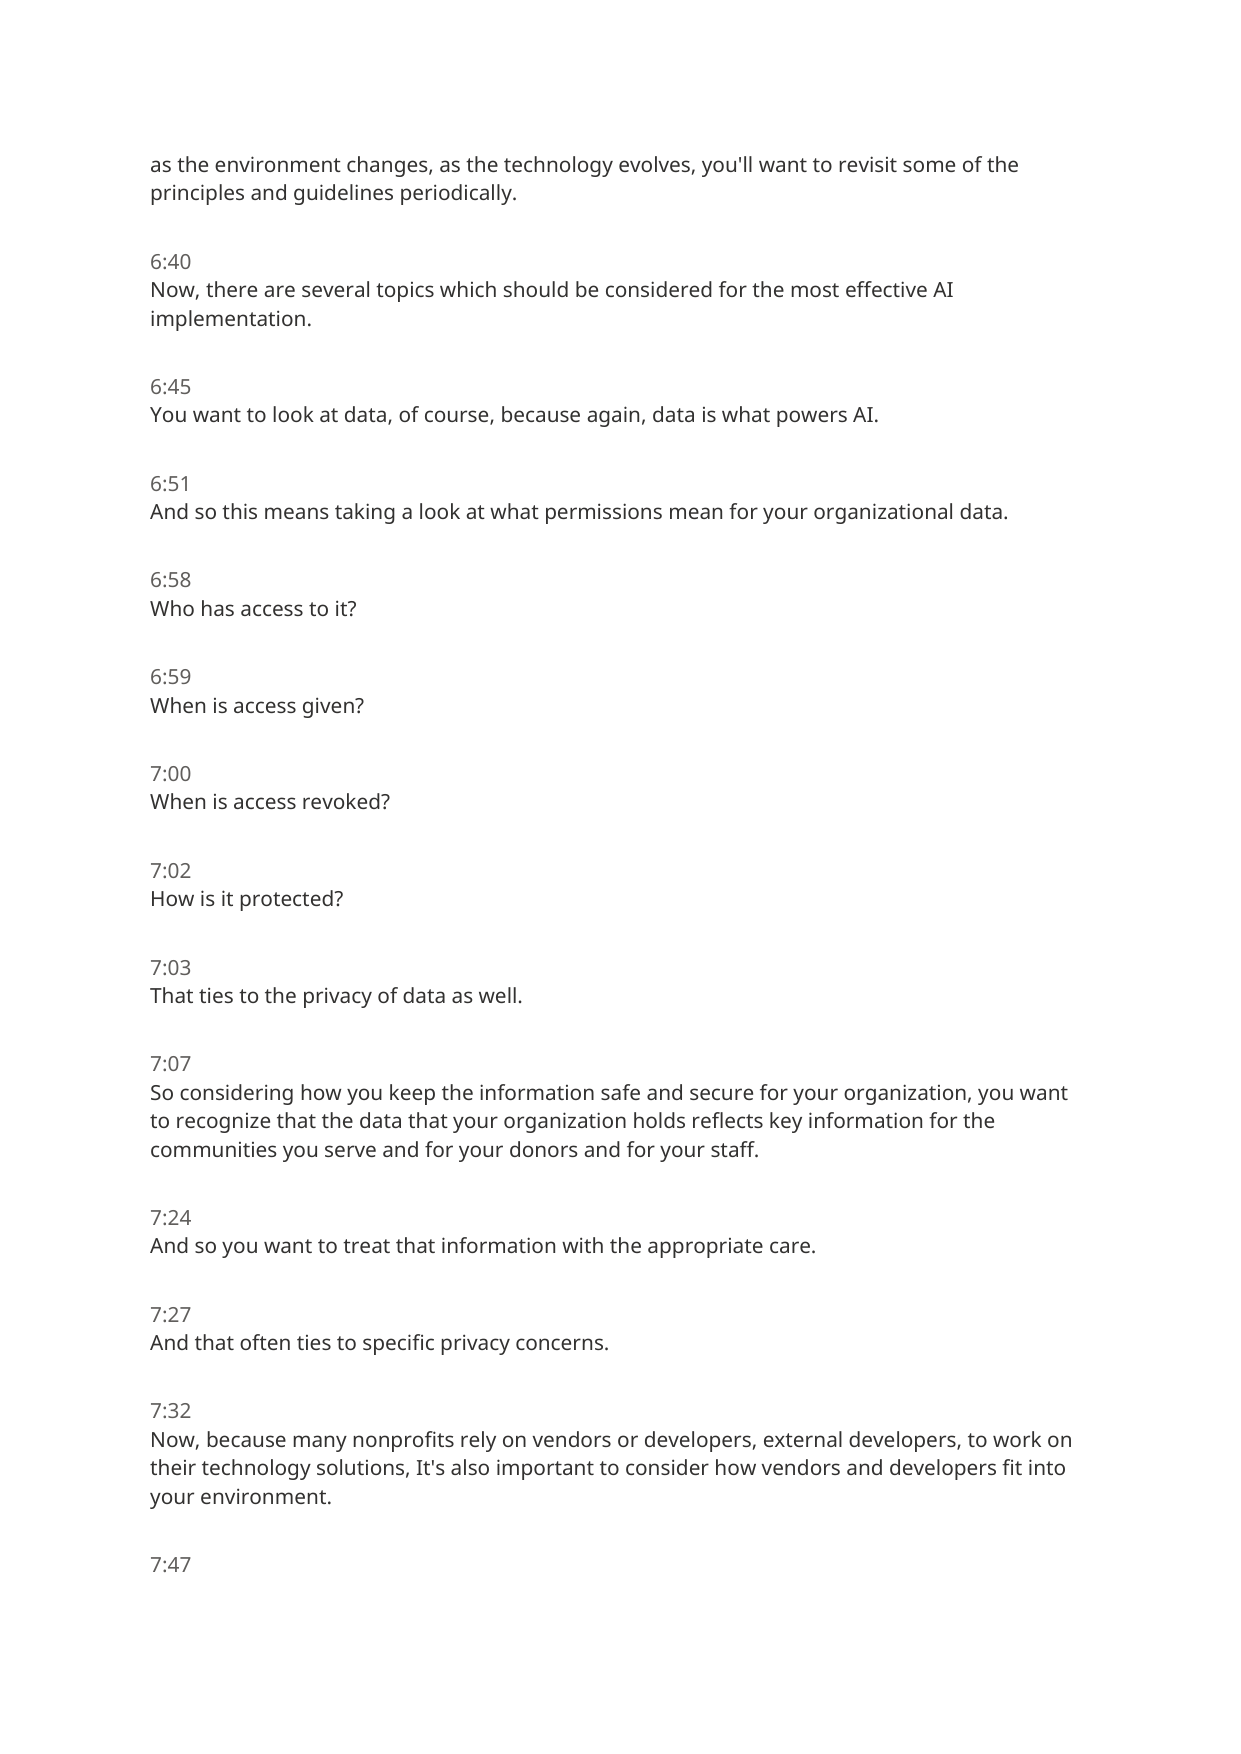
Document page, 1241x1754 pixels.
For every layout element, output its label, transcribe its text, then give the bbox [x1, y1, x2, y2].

text 6:40 Now, there are several topics which should be considered for the most effective AI implementation. [150, 218, 1090, 332]
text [150, 1522, 1090, 1579]
text 7:32 Now, because many nonprofits rely on vendors or developers, external developers, to work on their technology solutions, It's also important to consider how vendors and developers fit into your environment. [150, 1368, 1090, 1510]
text 6:45 You want to look at data, of course, because again, data is what powers AI. [150, 343, 1090, 429]
text 7:07 So considering how you keep the information safe and secure for your organization, you want to recognize that the data that your organization holds reflects key information for the communities you serve and for your donors and for your staff. [150, 1021, 1090, 1163]
text 6:58 Who has access to it? [150, 537, 1090, 622]
text 7:02 How is it protected? [150, 827, 1090, 913]
text 6:51 And so this means taking a look at what permissions mean for your organizational data. [150, 440, 1090, 526]
text 6:59 When is access given? [150, 634, 1090, 719]
text 7:03 That ties to the privacy of data as well. [150, 924, 1090, 1009]
text 7:00 When is access revoked? [150, 731, 1090, 816]
text 7:27 And that often ties to specific privacy concerns. [150, 1271, 1090, 1357]
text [150, 150, 1090, 207]
text 7:24 And so you want to treat that information with the appropriate care. [150, 1174, 1090, 1260]
